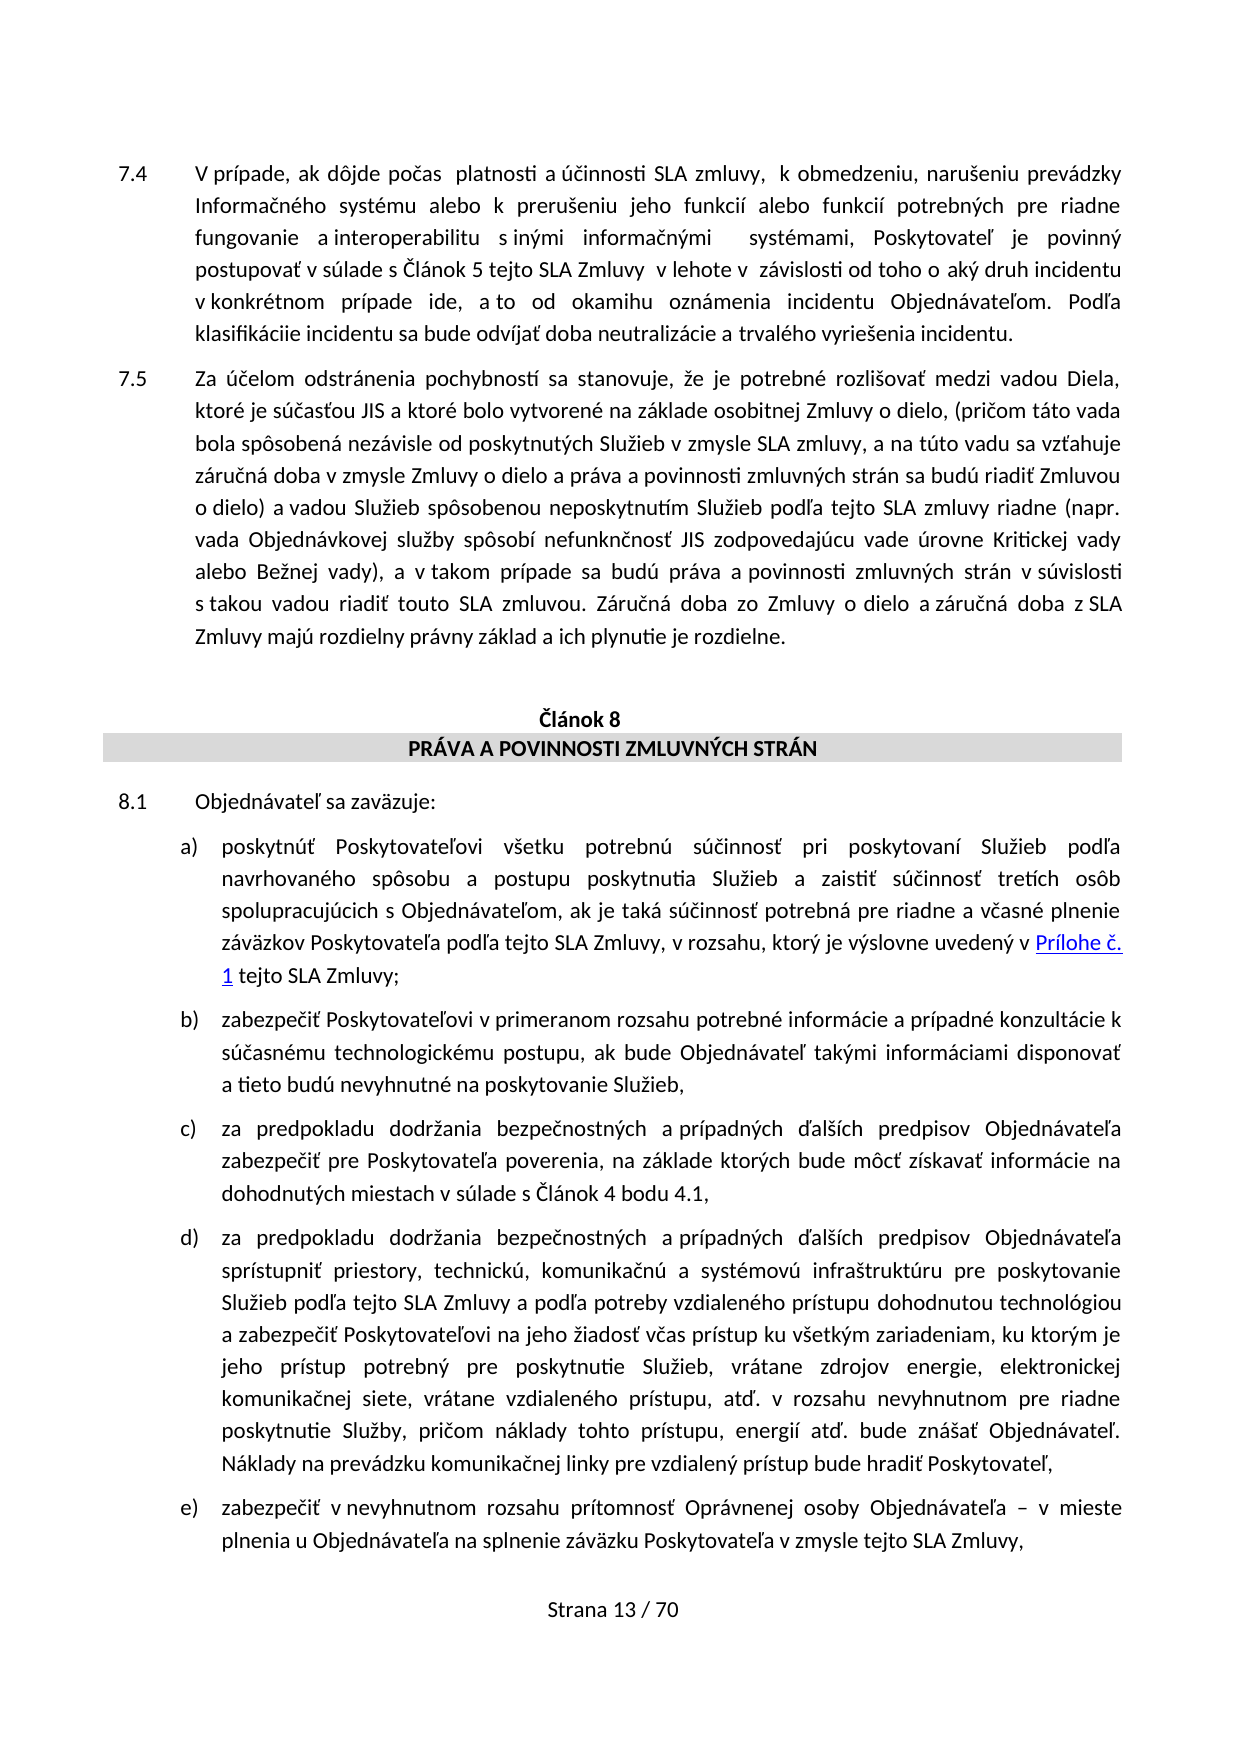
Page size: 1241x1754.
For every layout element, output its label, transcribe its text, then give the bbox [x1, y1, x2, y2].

text PRÁVA A POVINNOSTI ZMLUVNÝCH STRÁN [103, 733, 1122, 762]
text Objednávateľ sa zaväzuje: [118, 787, 1122, 815]
text Za účelom odstránenia pochybností sa stanovuje, že je potrebné rozlišovať medzi vadou Diela, ktoré je súčasťou JIS a ktoré bolo vytvorené na základe osobitnej Zmluvy o dielo, (pričom táto vada bola spôsobená nezávisle od poskytnutých Služieb v zmysle SLA zmluvy, a na túto vadu sa vzťahuje záručná doba v zmysle Zmluvy o dielo a práva a povinnosti zmluvných strán sa budú riadiť Zmluvou o dielo) a vadou Služieb spôsobenou neposkytnutím Služieb podľa tejto SLA zmluvy riadne (napr. vada Objednávkovej služby spôsobí nefunknčnosť JIS zodpovedajúcu vade úrovne Kritickej vady alebo Bežnej vady), a v takom prípade sa budú práva a povinnosti zmluvných strán v súvislosti s takou vadou riadiť touto SLA zmluvou. Záručná doba zo Zmluvy o dielo a záručná doba z SLA Zmluvy majú rozdielny právny základ a ich plynutie je rozdielne. [118, 364, 1122, 650]
list zabezpečiť v nevyhnutnom rozsahu prítomnosť Oprávnenej osoby Objednávateľa – v mieste plnenia u Objednávateľa na splnenie záväzku Poskytovateľa v zmysle tejto SLA Zmluvy, [180, 1493, 1122, 1554]
list poskytnúť Poskytovateľovi všetku potrebnú súčinnosť pri poskytovaní Služieb podľa navrhovaného spôsobu a postupu poskytnutia Služieb a zaistiť súčinnosť tretích osôb spolupracujúcich s Objednávateľom, ak je taká súčinnosť potrebná pre riadne a včasné plnenie záväzkov Poskytovateľa podľa tejto SLA Zmluvy, v rozsahu, ktorý je výslovne uvedený v Prílohe č. 1 tejto SLA Zmluvy; [180, 832, 1122, 989]
text V prípade, ak dôjde počas platnosti a účinnosti SLA zmluvy, k obmedzeniu, narušeniu prevádzky Informačného systému alebo k prerušeniu jeho funkcií alebo funkcií potrebných pre riadne fungovanie a interoperabilitu s inými informačnými systémami, Poskytovateľ je povinný postupovať v súlade s Článkom 5 tejto SLA Zmluvy v lehote v závislosti od toho o aký druh incidentu v konkrétnom prípade ide, a to od okamihu oznámenia incidentu Objednávateľom. Podľa klasifikáciie incidentu sa bude odvíjať doba neutralizácie a trvalého vyriešenia incidentu. [118, 159, 1122, 348]
list za predpokladu dodržania bezpečnostných a prípadných ďalších predpisov Objednávateľa zabezpečiť pre Poskytovateľa poverenia, na základe ktorých bude môcť získavať informácie na dohodnutých miestach v súlade s Článkom 4 bodu 4.1, [180, 1114, 1122, 1207]
list za predpokladu dodržania bezpečnostných a prípadných ďalších predpisov Objednávateľa sprístupniť priestory, technickú, komunikačnú a systémovú infraštruktúru pre poskytovanie Služieb podľa tejto SLA Zmluvy a podľa potreby vzdialeného prístupu dohodnutou technológiou a zabezpečiť Poskytovateľovi na jeho žiadosť včas prístup ku všetkým zariadeniam, ku ktorým je jeho prístup potrebný pre poskytnutie Služieb, vrátane zdrojov energie, elektronickej komunikačnej siete, vrátane vzdialeného prístupu, atď. v rozsahu nevyhnutnom pre riadne poskytnutie Služby, pričom náklady tohto prístupu, energií atď. bude znášať Objednávateľ. Náklady na prevádzku komunikačnej linky pre vzdialený prístup bude hradiť Poskytovateľ, [180, 1223, 1122, 1477]
list zabezpečiť Poskytovateľovi v primeranom rozsahu potrebné informácie a prípadné konzultácie k súčasnému technologickému postupu, ak bude Objednávateľ takými informáciami disponovať a tieto budú nevyhnutné na poskytovanie Služieb, [180, 1005, 1122, 1098]
